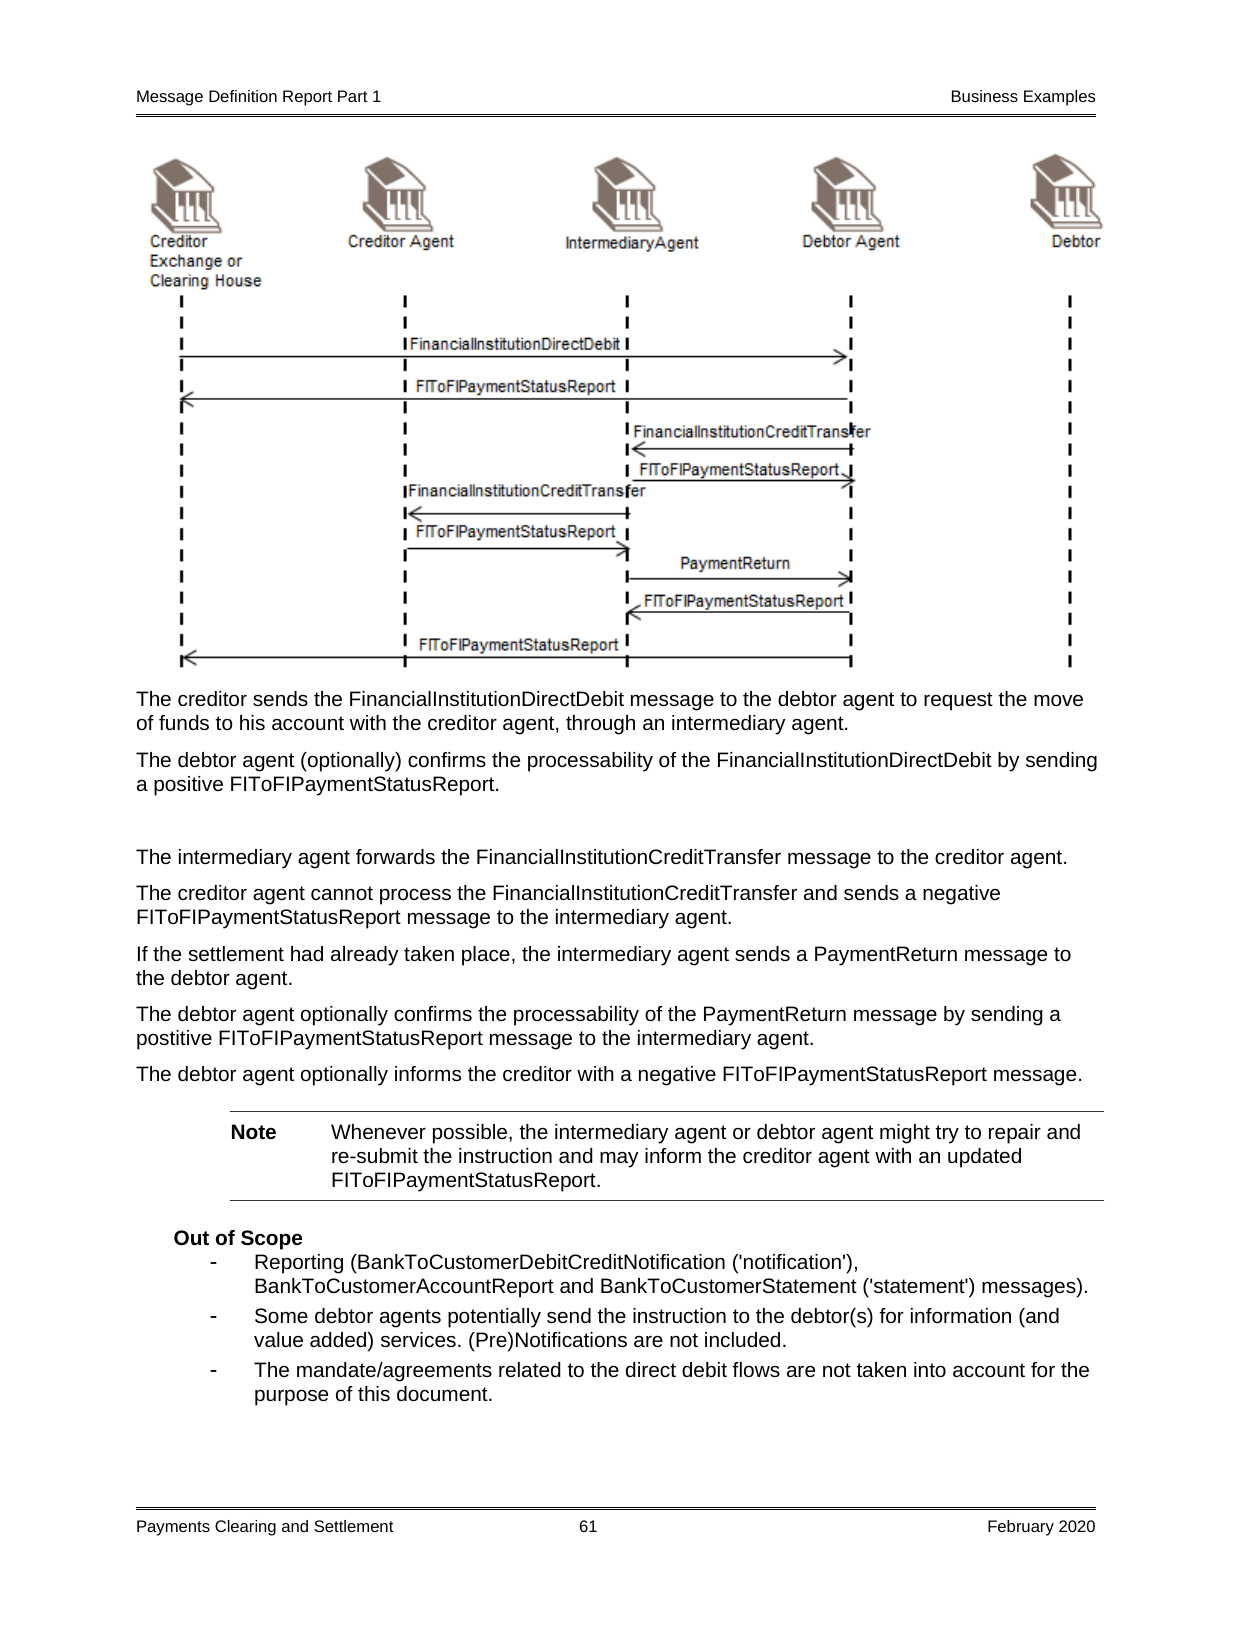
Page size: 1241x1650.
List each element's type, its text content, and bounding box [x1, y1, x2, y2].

text The intermediary agent forwards the FinancialInstitutionCreditTransfer message to the creditor agent. [136, 844, 1104, 868]
text Whenever possible, the intermediary agent or debtor agent might try to repair and re-submit the instruction and may inform the creditor agent with an updated FIToFIPaymentStatusReport. [230, 1112, 1104, 1200]
list Some debtor agents potentially send the instruction to the debtor(s) for information (and value added) services. (Pre)Notifications are not included. [210, 1304, 1104, 1352]
list Reporting (BankToCustomerDebitCreditNotification ('notification'), BankToCustomerAccountReport and BankToCustomerStatement ('statement') messages). [210, 1250, 1104, 1298]
text The debtor agent optionally informs the creditor with a negative FIToFIPaymentStatusReport message. [136, 1062, 1104, 1086]
text The creditor sends the FinancialInstitutionDirectDebit message to the debtor agent to request the move of funds to his account with the creditor agent, through an intermediary agent. [136, 687, 1104, 735]
text The debtor agent optionally confirms the processability of the PaymentReturn message by sending a postitive FIToFIPaymentStatusReport message to the intermediary agent. [136, 1002, 1104, 1050]
list The mandate/agreements related to the direct debit flows are not taken into account for the purpose of this document. [210, 1358, 1104, 1406]
text Out of Scope [173, 1226, 1104, 1250]
text If the settlement had already taken place, the intermediary agent sends a PaymentReturn message to the debtor agent. [136, 941, 1104, 989]
text The creditor agent cannot process the FinancialInstitutionCreditTransfer and sends a negative FIToFIPaymentStatusReport message to the intermediary agent. [136, 881, 1104, 929]
picture [135, 140, 1105, 675]
text The debtor agent (optionally) confirms the processability of the FinancialInstitutionDirectDebit by sending a positive FIToFIPaymentStatusReport. [136, 748, 1104, 796]
